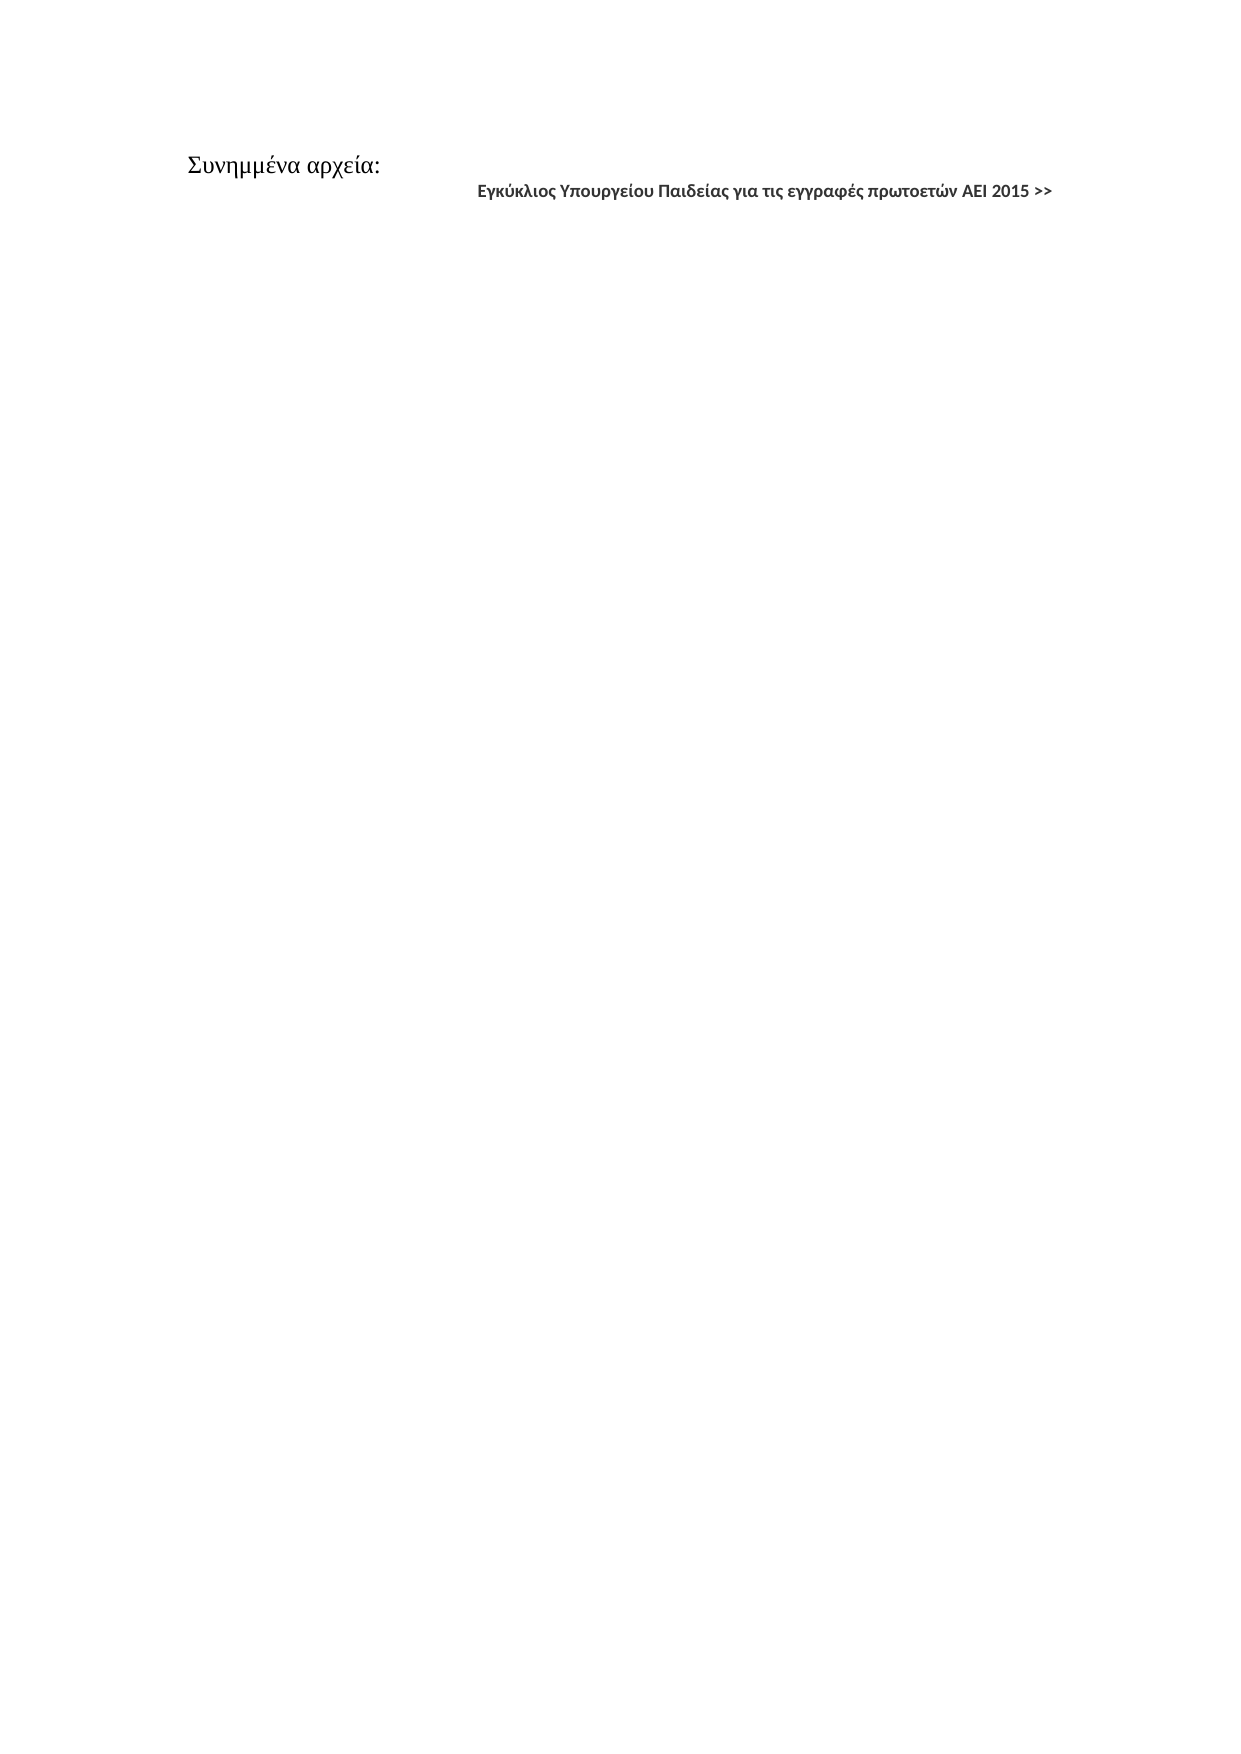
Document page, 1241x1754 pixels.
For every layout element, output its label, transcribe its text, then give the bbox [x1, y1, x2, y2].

text Συνημμένα αρχεία: [187, 150, 1053, 179]
text Εγκύκλιος Υπουργείου Παιδείας για τις εγγραφές πρωτοετών ΑΕΙ 2015 >> [187, 179, 1053, 202]
